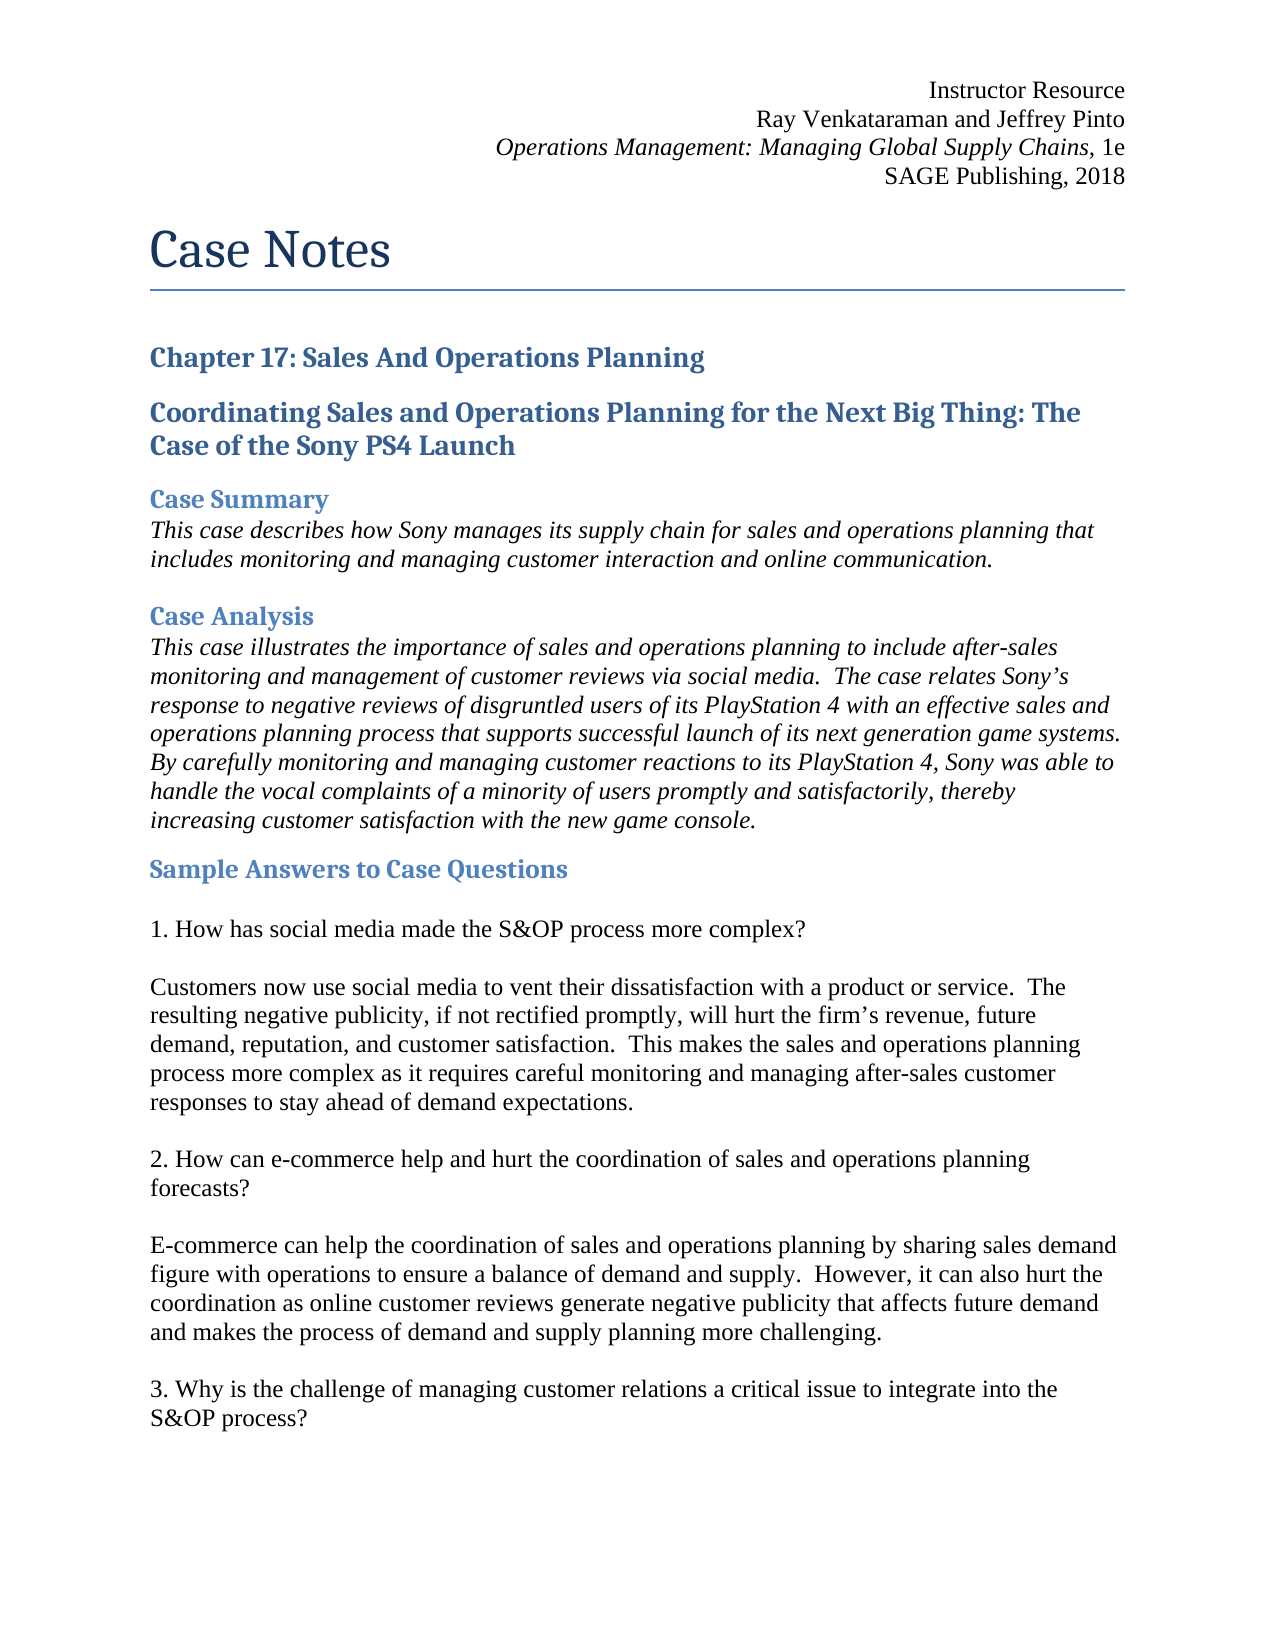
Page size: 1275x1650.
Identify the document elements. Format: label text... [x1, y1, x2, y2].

text Case Analysis This case illustrates the importance of sales and operations planning to include after-sales monitoring and management of customer reviews via social media. The case relates Sony’s response to negative reviews of disgruntled users of its PlayStation 4 with an effective sales and operations planning process that supports successful launch of its next generation game systems. By carefully monitoring and managing customer reactions to its PlayStation 4, Sony was able to handle the vocal complaints of a minority of users promptly and satisfactorily, thereby increasing customer satisfaction with the new game console. [150, 601, 1125, 833]
text 1. How has social media made the S&OP process more complex? [150, 914, 1125, 943]
text 3. Why is the challenge of managing customer relations a critical issue to integrate into the S&OP process? [150, 1374, 1125, 1432]
text 2. How can e-commerce help and hurt the coordination of sales and operations planning forecasts? [150, 1144, 1125, 1202]
subtitle Sample Answers to Case Questions [150, 854, 1125, 886]
text E-commerce can help the coordination of sales and operations planning by sharing sales demand figure with operations to ensure a balance of demand and supply. However, it can also hurt the coordination as online customer reviews generate negative publicity that affects future demand and makes the process of demand and supply planning more challenging. [150, 1231, 1125, 1346]
text This case describes how Sony manages its supply chain for sales and operations planning that includes monitoring and managing customer interaction and online communication. [150, 515, 1125, 572]
subtitle Coordinating Sales and Operations Planning for the Next Big Thing: The Case of the Sony PS4 Launch [150, 396, 1125, 463]
text Customers now use social media to vent their dissatisfaction with a product or service. The resulting negative publicity, if not rectified promptly, will hurt the firm’s revenue, future demand, reputation, and customer satisfaction. This makes the sales and operations planning process more complex as it requires careful monitoring and managing after-sales customer responses to stay ahead of demand expectations. [150, 972, 1125, 1116]
title Case Notes [150, 219, 1125, 289]
subtitle Case Summary [150, 484, 1125, 515]
subtitle Chapter 17: Sales And Operations Planning [150, 341, 1125, 375]
